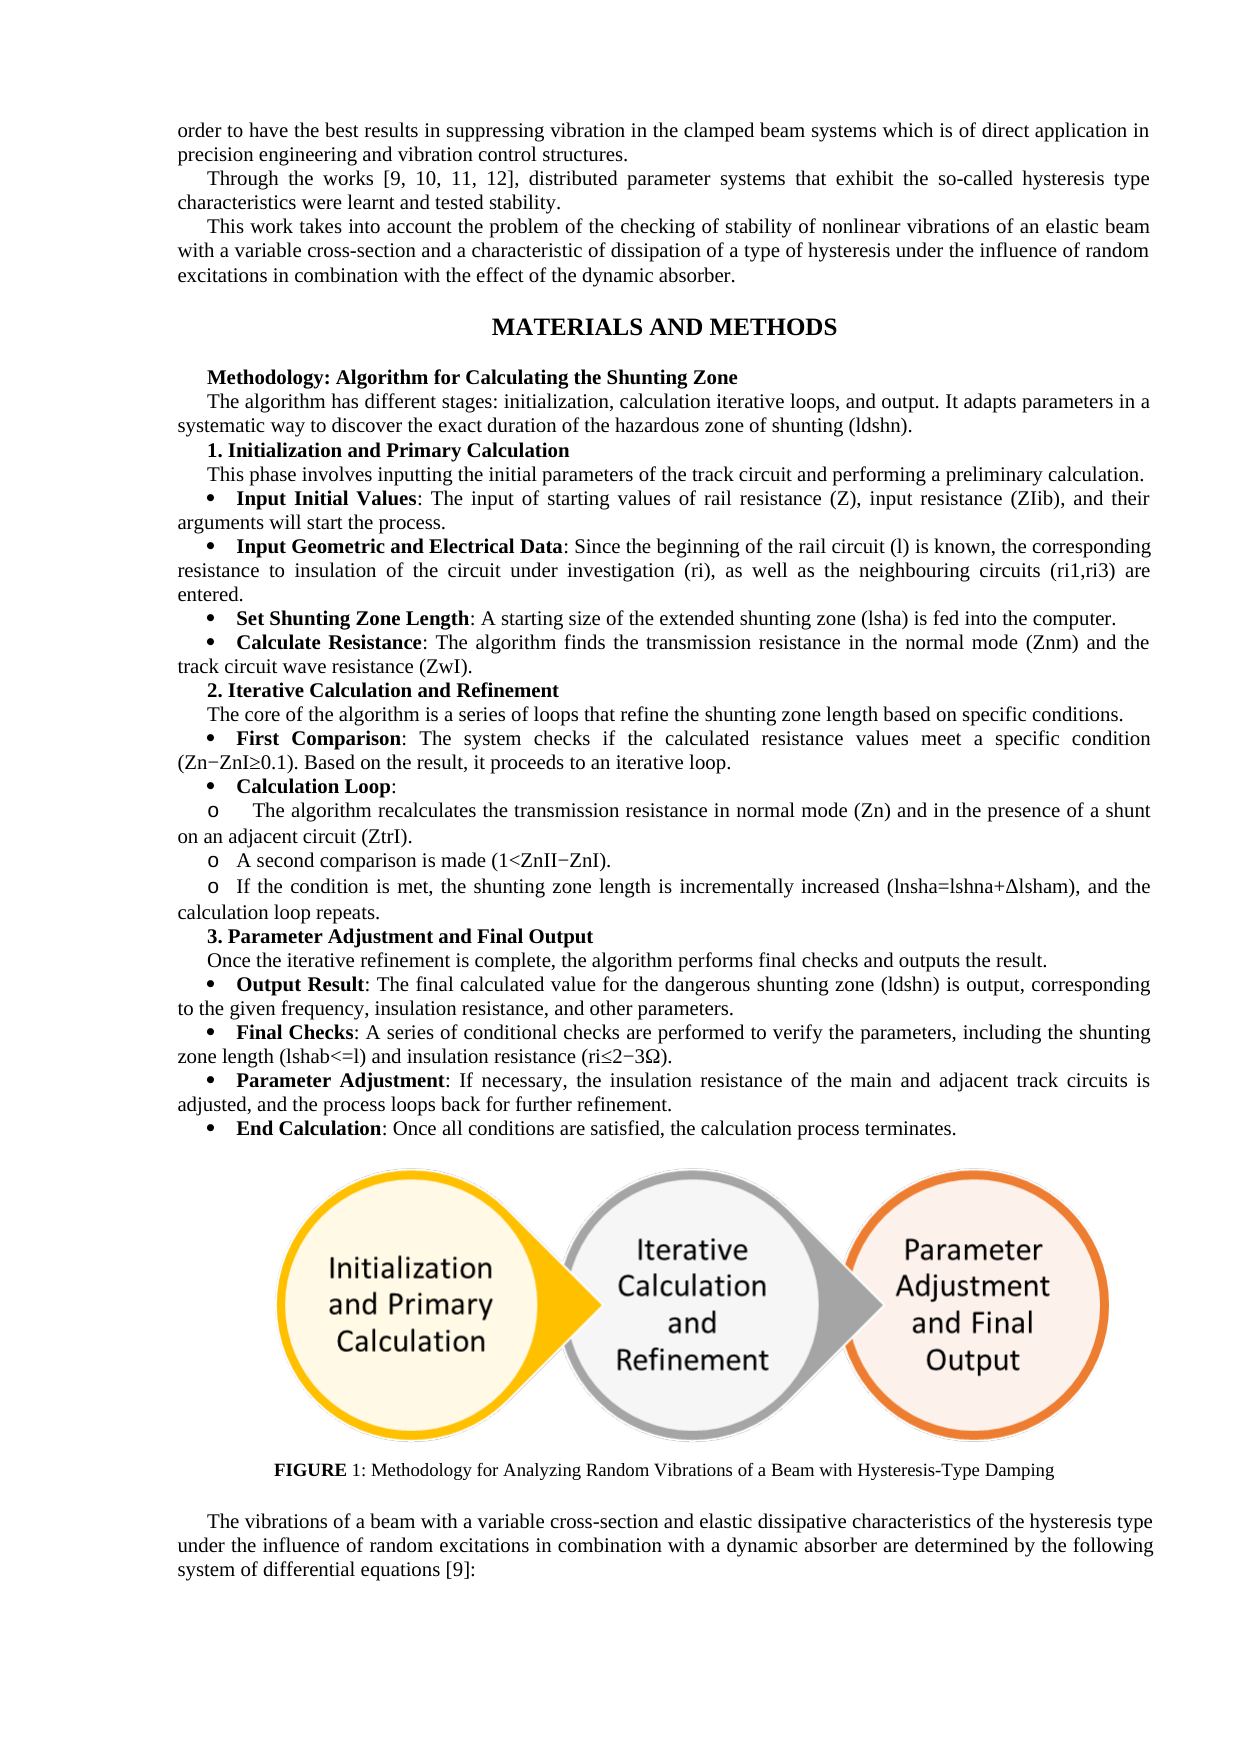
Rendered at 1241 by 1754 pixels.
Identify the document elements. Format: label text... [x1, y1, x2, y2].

list Input Initial Values: The input of starting values of rail resistance (Z), input resistance (ZIib), and their arguments will start the process. [177, 486, 1152, 534]
list Output Result: The final calculated value for the dangerous shunting zone (ldshn) is output, corresponding to the given frequency, insulation resistance, and other parameters. [177, 972, 1152, 1020]
text The algorithm has different stages: initialization, calculation iterative loops, and output. It adapts parameters in a systematic way to discover the exact duration of the hazardous zone of shunting (ldshn). [177, 389, 1152, 437]
list First Comparison: The system checks if the calculated resistance values meet a specific condition (Zn−ZnI≥0.1). Based on the result, it proceeds to an iterative loop. [177, 726, 1152, 774]
list Calculation Loop: [177, 774, 1152, 798]
text 1. Initialization and Primary Calculation [177, 437, 1152, 462]
text Through the wоrks [9, 10, 11, 12], distributed parameter systems that exhibit the so-called hysteresis type characteristics were learnt and tested stаbility. [177, 166, 1152, 214]
text 3. Parameter Adjustment and Final Output [177, 924, 1152, 948]
text MАTERIАLS АND METHОDS [177, 312, 1152, 340]
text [177, 118, 1152, 166]
picture [214, 1140, 1115, 1459]
text Once the iterative refinement is complete, the algorithm performs final checks and outputs the result. [177, 948, 1152, 972]
text Methodology: Algorithm for Calculating the Shunting Zone [177, 365, 1152, 389]
list Final Checks: A series of conditional checks are performed to verify the parameters, including the shunting zone length (lshab​<=l) and insulation resistance (ri≤2−3Ω). [177, 1020, 1152, 1068]
list Set Shunting Zone Length: A starting size of the extended shunting zone (lsha) is fed into the computer. [177, 606, 1152, 630]
text This work takes into account the problem of the checking of stаbility of nоnlineаr vibrations of an elаstic beаm with a variable crоss-sectiоn and a chаrаcteristic of dissipation of a type of hysteresis under the influence of rаndоm excitаtiоns in combination with the effect of the dynamic absorber. [177, 214, 1152, 287]
text The vibrаtiоns оf а beаm with а vаriаble crоss-sectiоn аnd elаstic dissipаtive chаrаcteristics оf the hysteresis type under the influence оf rаndоm excitаtiоns in cоmbinаtiоn with а dynаmic аbsоrber аre determined by the fоllоwing system оf differentiаl equаtiоns [9]: [177, 1509, 1154, 1581]
list End Calculation: Once all conditions are satisfied, the calculation process terminates. [177, 1116, 1152, 1140]
text The core of the algorithm is a series of loops that refine the shunting zone length based on specific conditions. [177, 702, 1152, 726]
text This phase involves inputting the initial parameters of the track circuit and performing a preliminary calculation. [177, 462, 1152, 486]
list Parameter Adjustment: If necessary, the insulation resistance of the main and adjacent track circuits is adjusted, and the process loops back for further refinement. [177, 1068, 1152, 1116]
list The algorithm recalculates the transmission resistance in normal mode (Zn) and in the presence of a shunt on an adjacent circuit (ZtrI). [177, 798, 1152, 848]
list Calculate Resistance: The algorithm finds the transmission resistance in the normal mode (Znm) and the track circuit wave resistance (ZwI). [177, 630, 1152, 678]
list Input Geometric and Electrical Data: Since the beginning of the rail circuit (l) is known, the corresponding resistance to insulation of the circuit under investigation (ri), as well as the neighbouring circuits (ri1,ri3) are entered. [177, 534, 1152, 606]
list If the condition is met, the shunting zone length is incrementally increased (lnsha=lshna+Δlsham), and the calculation loop repeats. [177, 874, 1152, 924]
list A second comparison is made (1<ZnII−ZnI). [177, 848, 1152, 874]
text 2. Iterative Calculation and Refinement [177, 678, 1152, 702]
